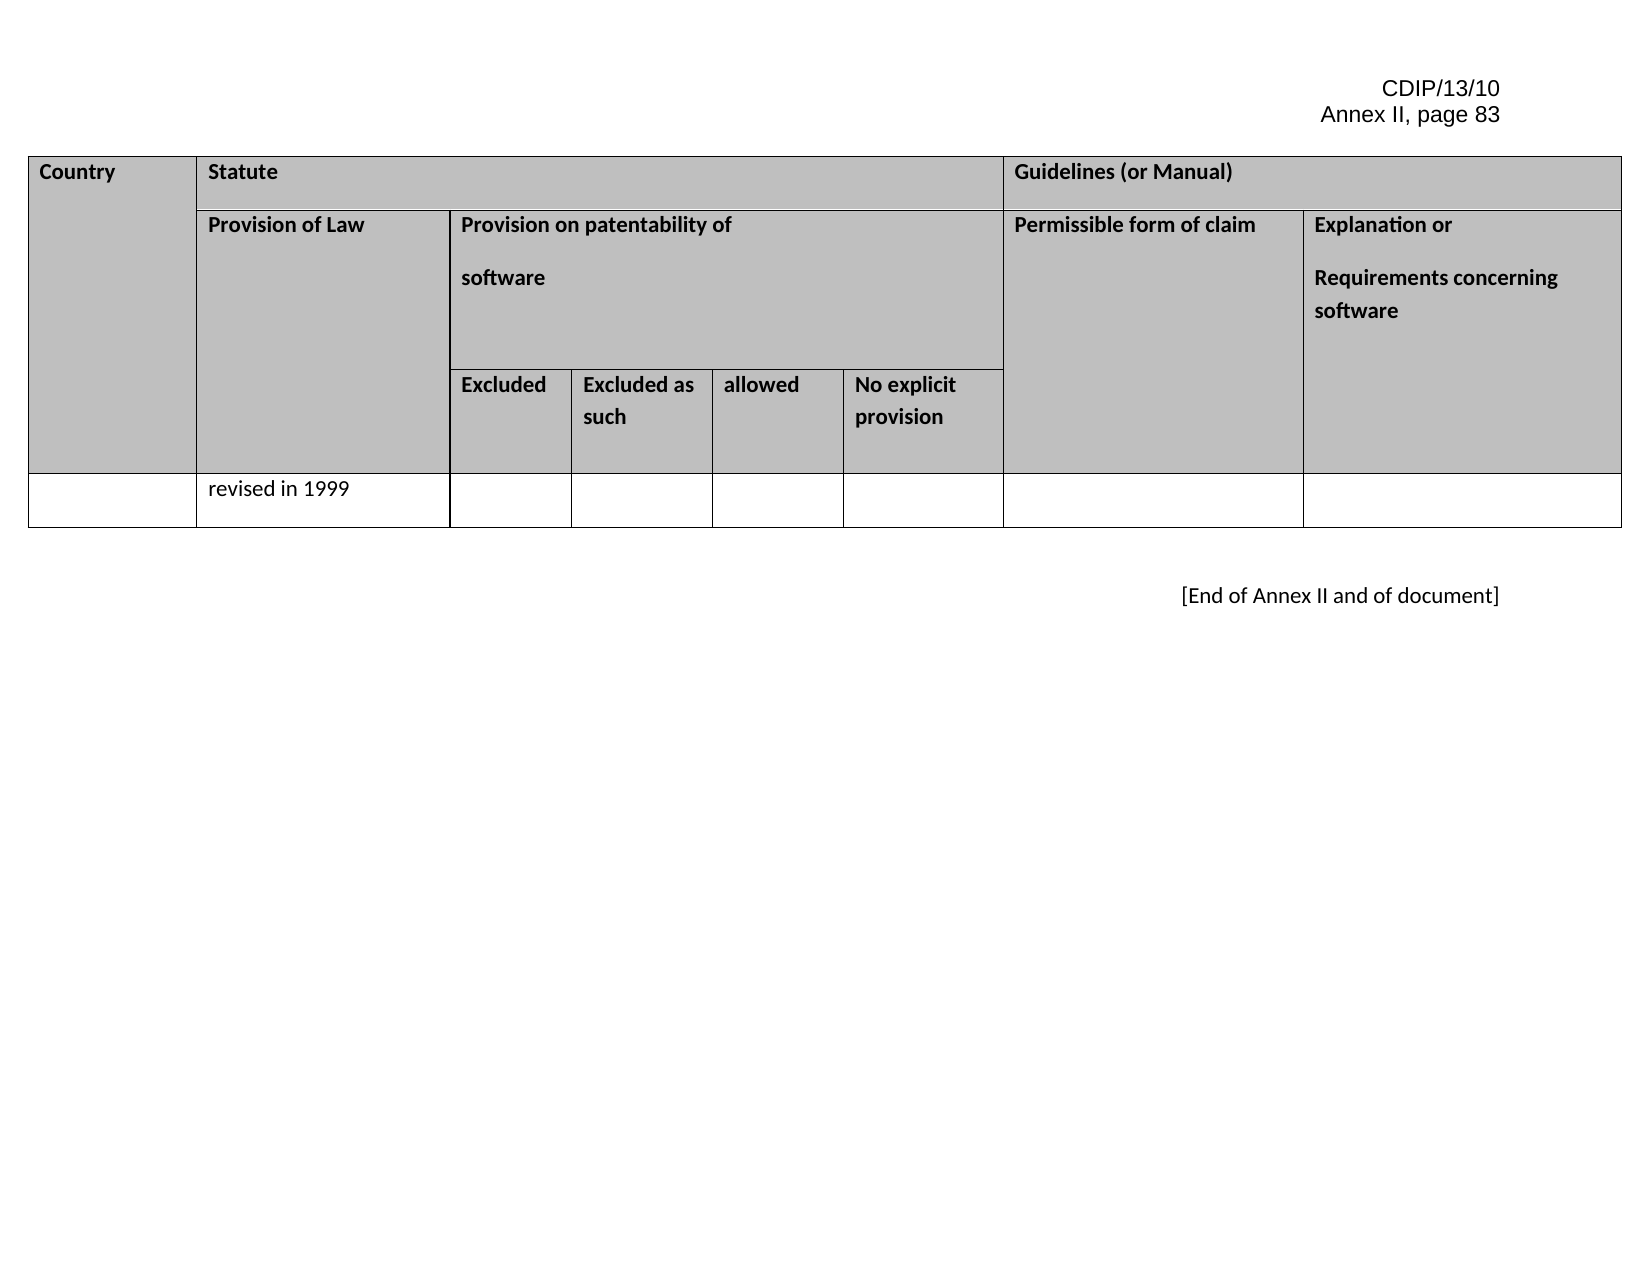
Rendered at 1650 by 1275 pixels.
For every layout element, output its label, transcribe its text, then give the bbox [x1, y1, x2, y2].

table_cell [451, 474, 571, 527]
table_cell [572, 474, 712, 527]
table_cell Excluded as such [572, 370, 712, 473]
table_cell Provision of Law [197, 211, 449, 473]
table_header Country [29, 157, 196, 473]
table_cell Explanation or Requirements concerning software [1304, 211, 1621, 473]
table_cell Permissible form of claim [1004, 211, 1303, 473]
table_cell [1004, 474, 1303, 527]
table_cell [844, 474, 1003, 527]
table_cell Excluded [451, 370, 571, 473]
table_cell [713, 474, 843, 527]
table_header Statute [197, 157, 1003, 209]
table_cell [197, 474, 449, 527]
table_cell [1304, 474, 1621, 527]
table_cell No explicit provision [844, 370, 1003, 473]
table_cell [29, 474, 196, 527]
table_header Guidelines (or Manual) [1004, 157, 1621, 209]
text [End of Annex II and of document] [150, 581, 1500, 609]
table_cell allowed [713, 370, 843, 473]
table_cell Provision on patentability of software [451, 211, 1003, 369]
